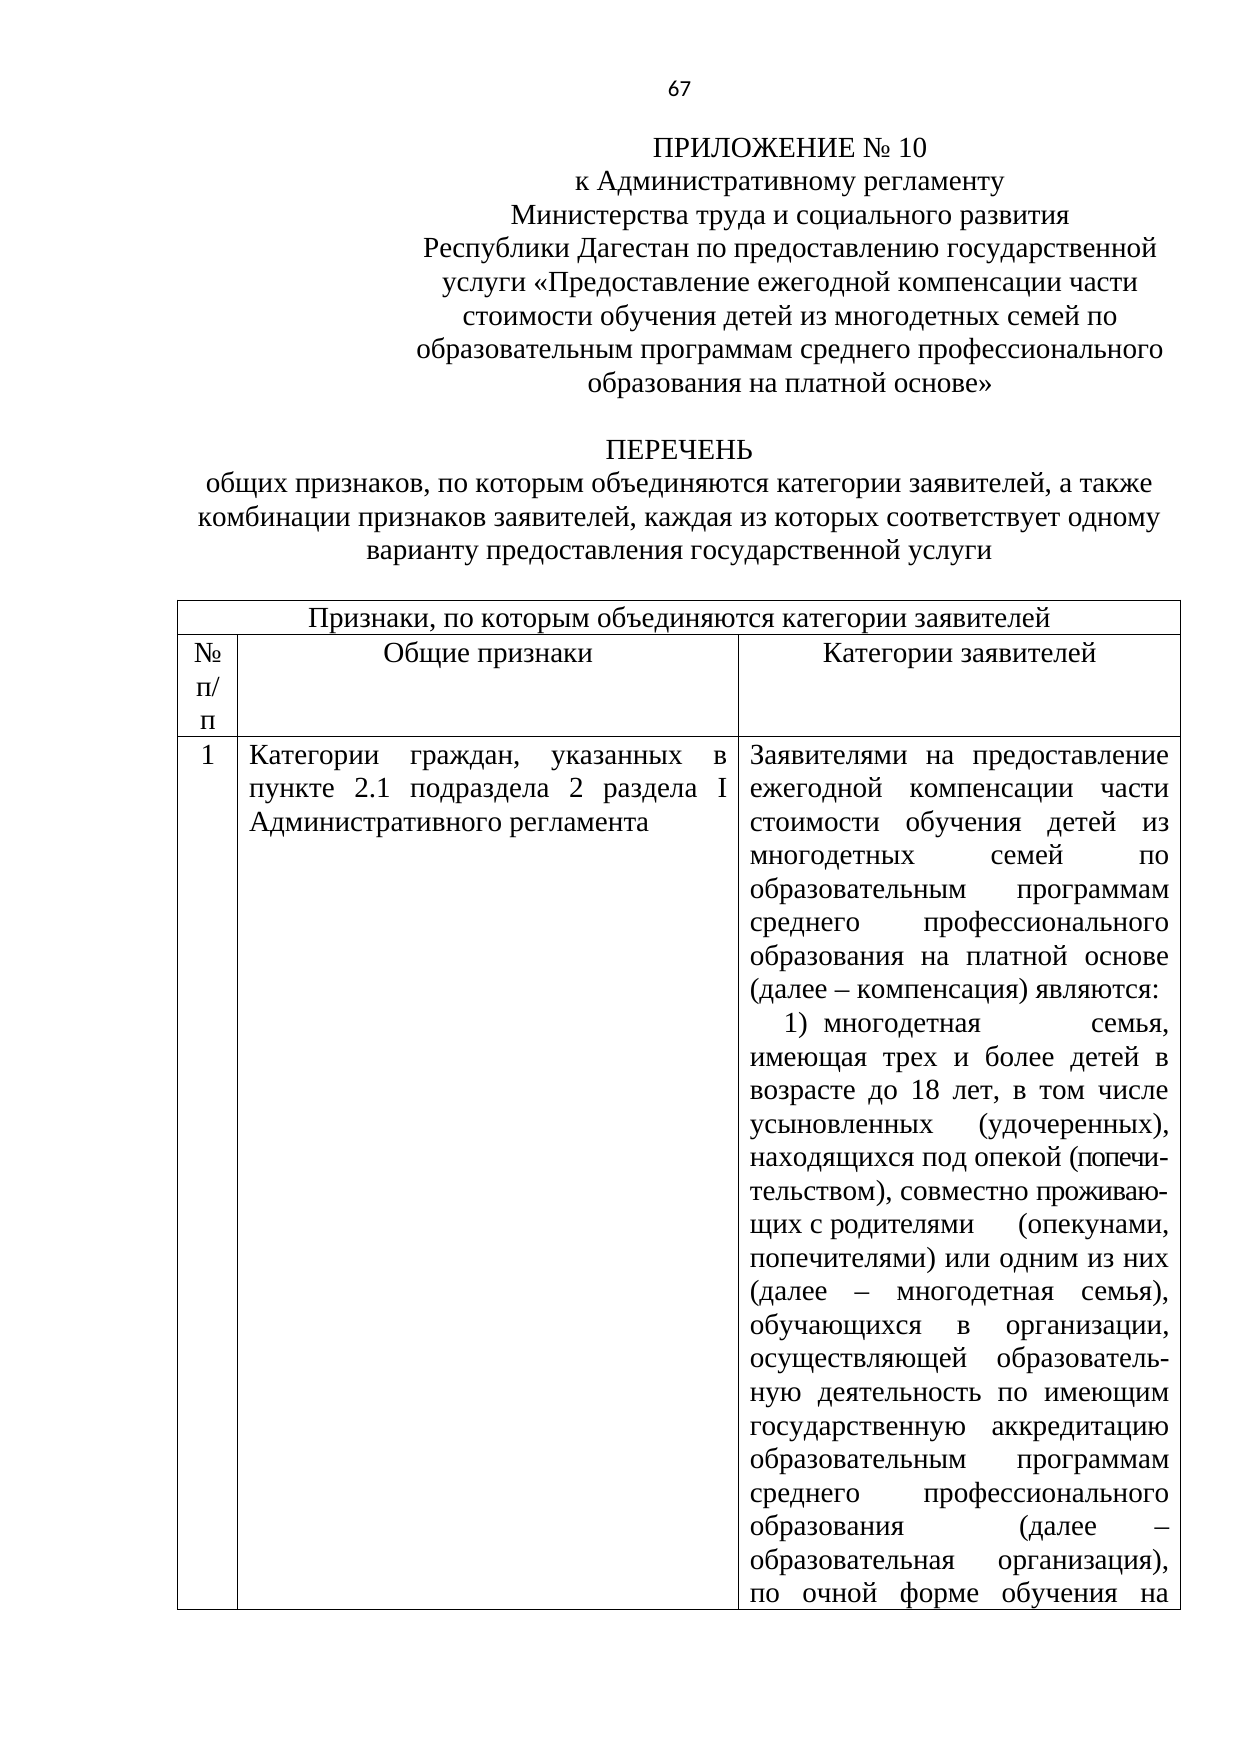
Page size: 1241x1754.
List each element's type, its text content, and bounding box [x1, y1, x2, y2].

text Республики Дагестан по предоставлению государственной услуги «Предоставление ежегодной компенсации части стоимости обучения детей из многодетных семей по образовательным программам среднего профессионального образования на платной основе» [399, 231, 1181, 398]
table_cell 1 [178, 737, 237, 1609]
table_cell № п/п [178, 635, 237, 736]
text общих признаков, по которым объединяются категории заявителей, а также комбинации признаков заявителей, каждая из которых соответствует одному варианту предоставления государственной услуги [177, 465, 1181, 566]
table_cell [739, 737, 1180, 1609]
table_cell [238, 737, 738, 1609]
text ПРИЛОЖЕНИЕ № 10 [399, 130, 1181, 163]
table_cell Категории заявителей [739, 635, 1180, 736]
text к Административному регламенту [399, 163, 1181, 197]
text Министерства труда и социального развития [399, 197, 1181, 231]
text ПЕРЕЧЕНЬ [177, 432, 1181, 465]
table_cell Общие признаки [238, 635, 738, 736]
table_header Признаки, по которым объединяются категории заявителей [178, 601, 1180, 634]
